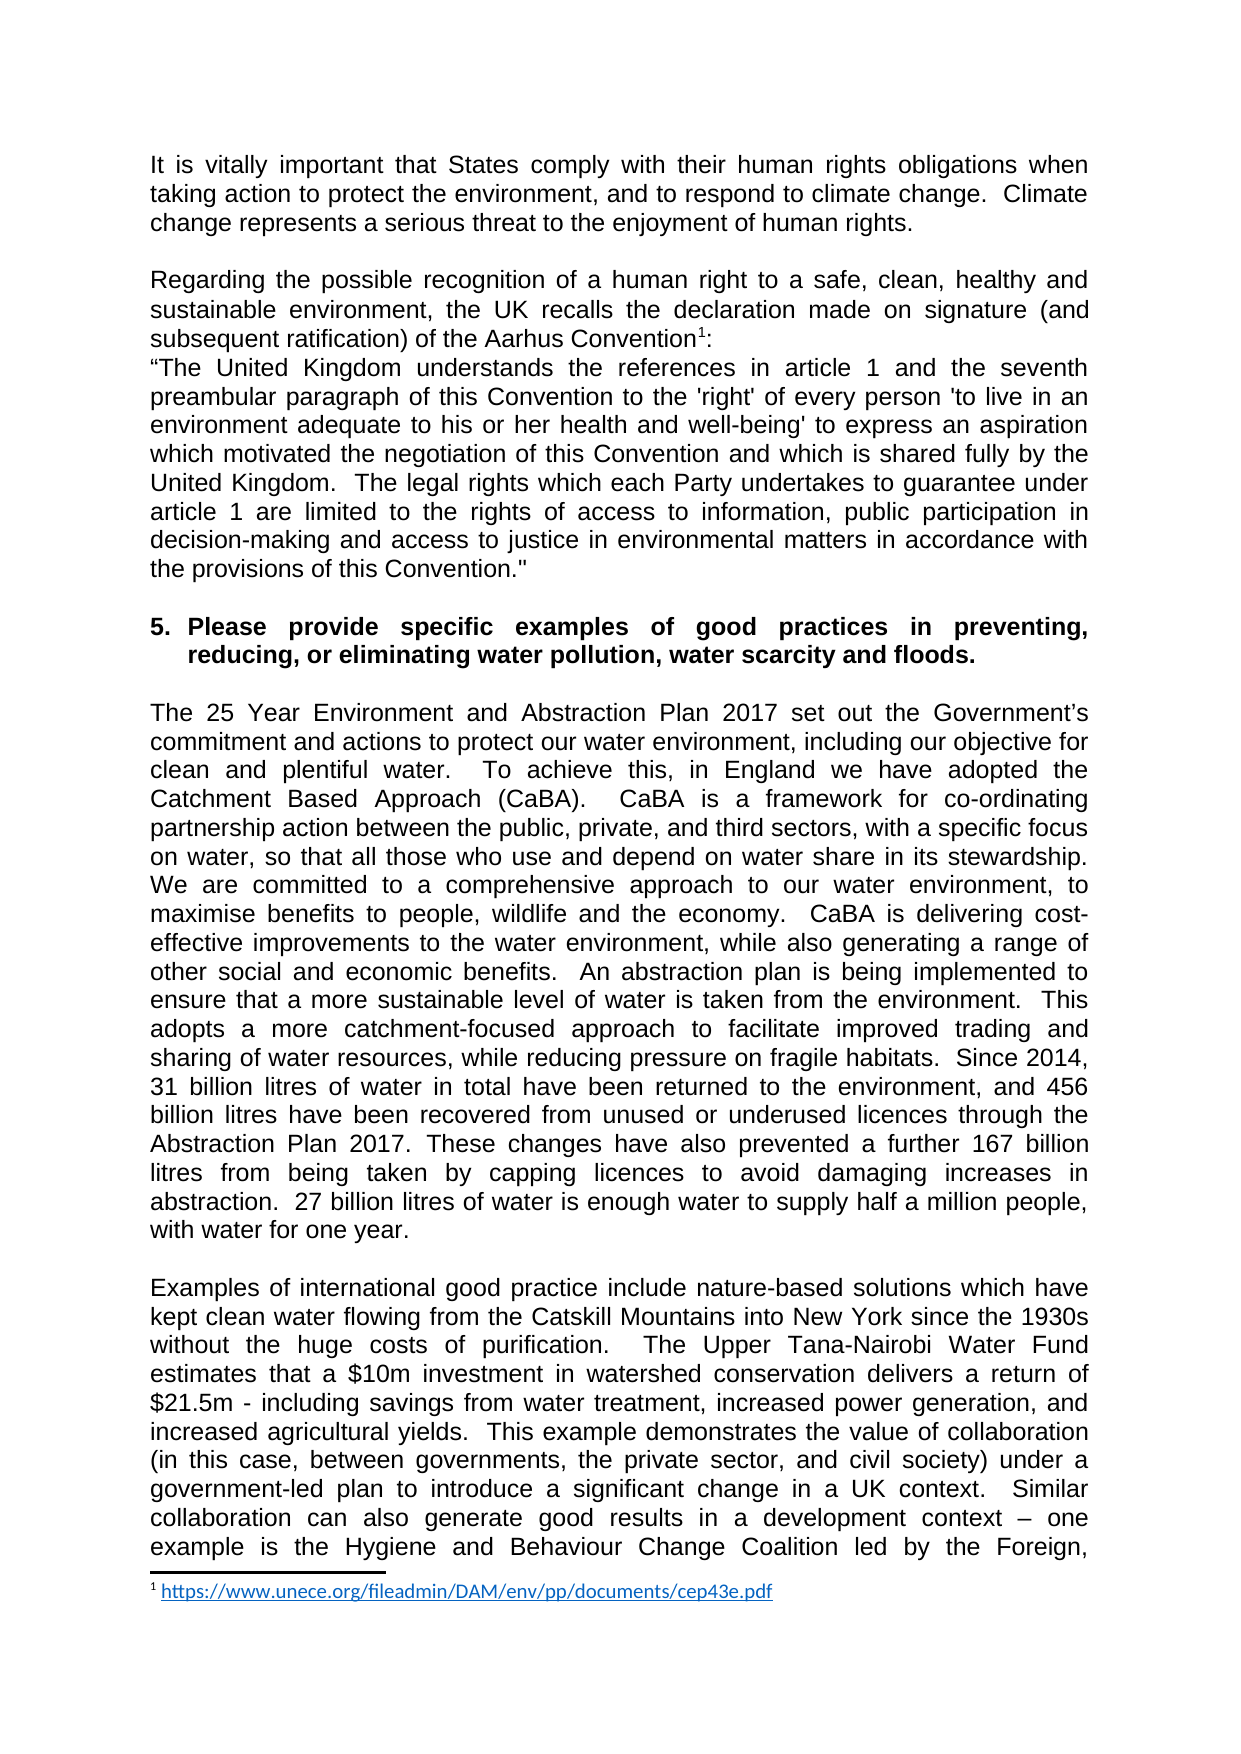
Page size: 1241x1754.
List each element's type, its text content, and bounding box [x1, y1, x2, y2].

text The 25 Year Environment and Abstraction Plan 2017 set out the Government’s commitment and actions to protect our water environment, including our objective for clean and plentiful water. To achieve this, in England we have adopted the Catchment Based Approach (CaBA). CaBA is a framework for co-ordinating partnership action between the public, private, and third sectors, with a specific focus on water, so that all those who use and depend on water share in its stewardship. We are committed to a comprehensive approach to our water environment, to maximise benefits to people, wildlife and the economy. CaBA is delivering cost-effective improvements to the water environment, while also generating a range of other social and economic benefits. An abstraction plan is being implemented to ensure that a more sustainable level of water is taken from the environment. This adopts a more catchment-focused approach to facilitate improved trading and sharing of water resources, while reducing pressure on fragile habitats. Since 2014, 31 billion litres of water in total have been returned to the environment, and 456 billion litres have been recovered from unused or underused licences through the Abstraction Plan 2017. These changes have also prevented a further 167 billion litres from being taken by capping licences to avoid damaging increases in abstraction. 27 billion litres of water is enough water to supply half a million people, with water for one year. [150, 698, 1090, 1244]
text “The United Kingdom understands the references in article 1 and the seventh preambular paragraph of this Convention to the 'right' of every person 'to live in an environment adequate to his or her health and well-being' to express an aspiration which motivated the negotiation of this Convention and which is shared fully by the United Kingdom. The legal rights which each Party undertakes to guarantee under article 1 are limited to the rights of access to information, public participation in decision-making and access to justice in environmental matters in accordance with the provisions of this Convention." [150, 353, 1090, 583]
list Please provide specific examples of good practices in preventing, reducing, or eliminating water pollution, water scarcity and floods. [150, 612, 1090, 669]
text It is vitally important that States comply with their human rights obligations when taking action to protect the environment, and to respond to climate change. Climate change represents a serious threat to the enjoyment of human rights. [150, 150, 1090, 236]
text Regarding the possible recognition of a human right to a safe, clean, healthy and sustainable environment, the UK recalls the declaration made on signature (and subsequent ratification) of the Aarhus Convention: [150, 265, 1090, 353]
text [150, 1273, 1090, 1561]
